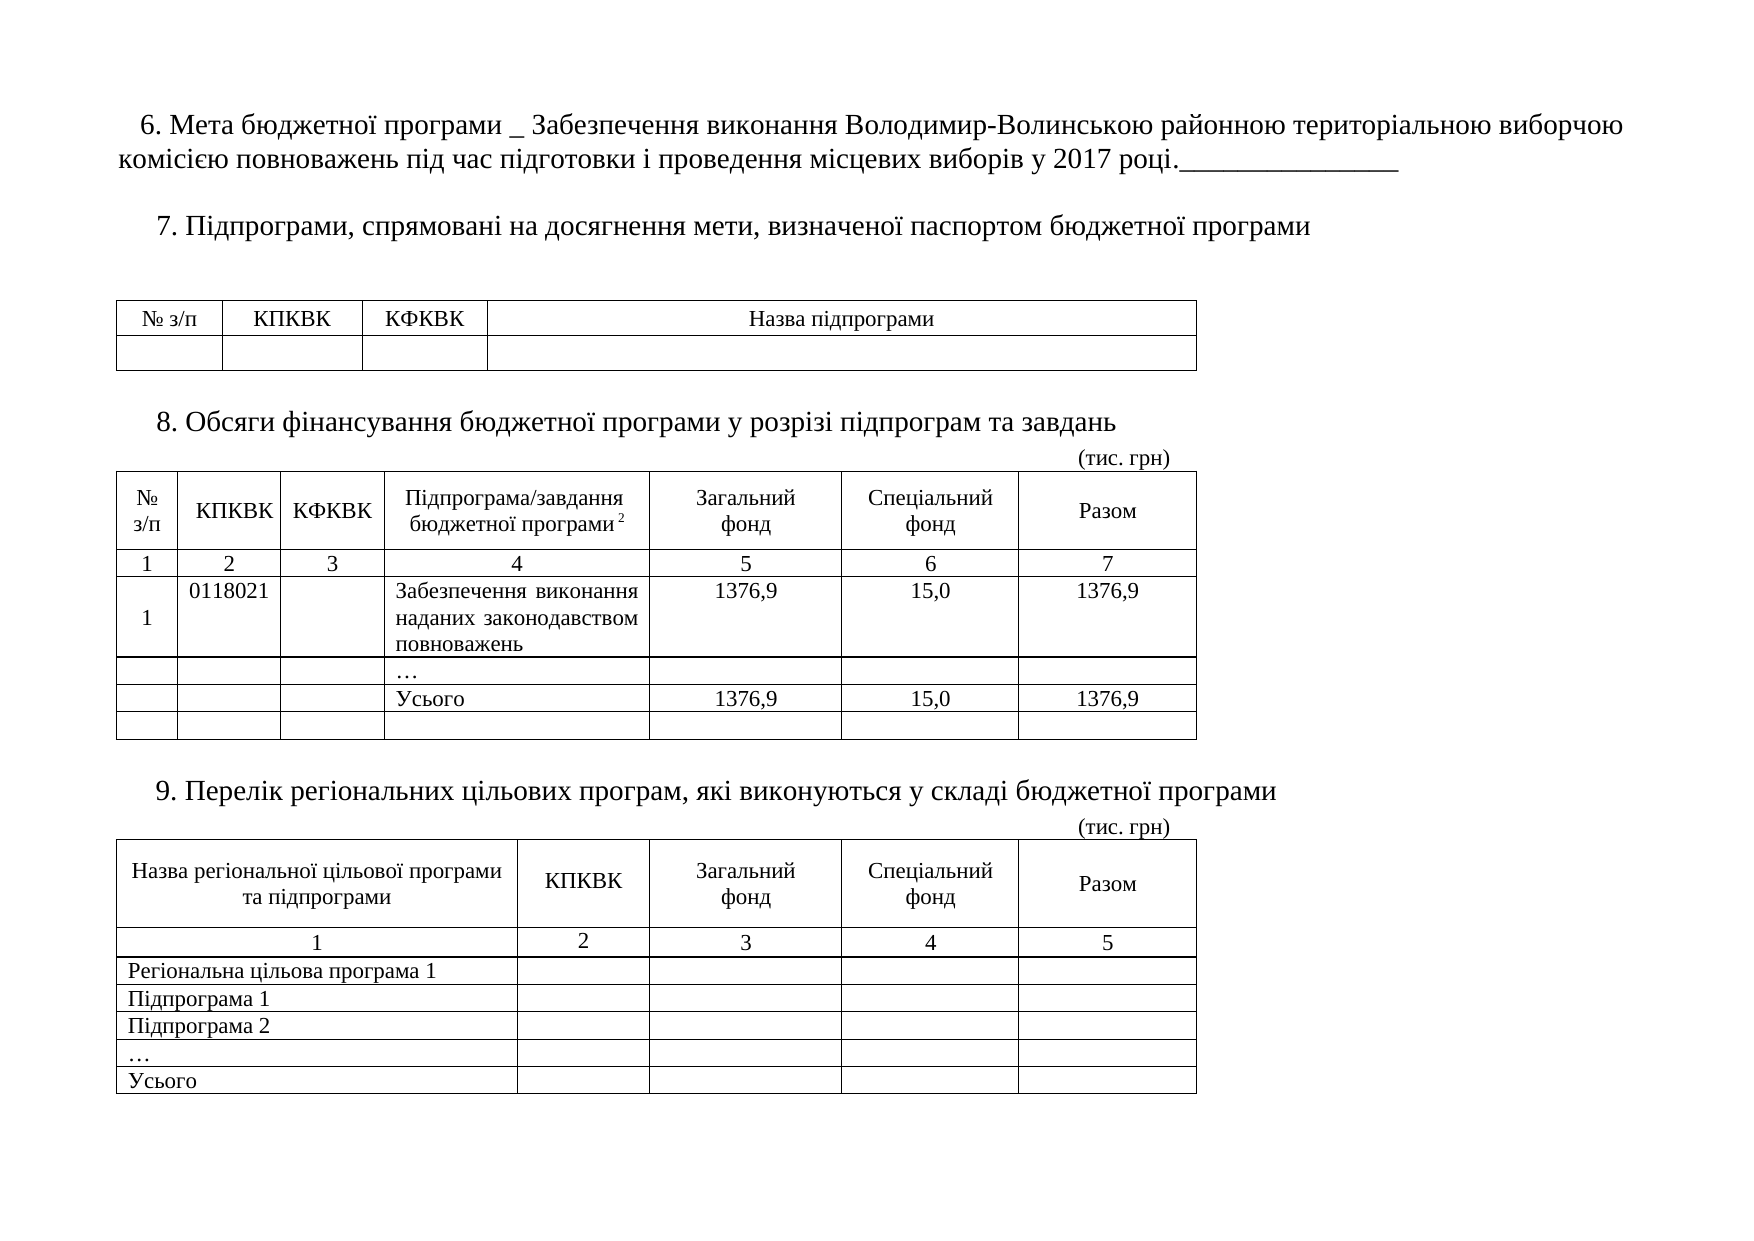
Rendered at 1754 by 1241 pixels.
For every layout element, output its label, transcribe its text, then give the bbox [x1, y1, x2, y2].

table_header КПКВК [518, 840, 649, 927]
text (тис. грн) [118, 444, 1698, 471]
table_cell [223, 336, 362, 370]
table_cell [842, 712, 1018, 738]
table_header Назва регіональної цільової програми та підпрограми [117, 840, 517, 927]
table_header КПКВК [223, 301, 362, 334]
table_cell [117, 658, 177, 684]
table_cell [650, 658, 841, 684]
table_cell [518, 1040, 649, 1066]
table_cell [281, 577, 384, 656]
table_header Загальний фонд [650, 840, 841, 927]
table_cell Підпрограма 1 [117, 985, 517, 1011]
table_cell 2 [518, 928, 649, 956]
table_cell 4 [842, 928, 1018, 956]
table_header КФКВК [363, 301, 487, 334]
table_header Загальний фонд [650, 472, 841, 549]
table_cell 5 [1019, 928, 1196, 956]
table_header Підпрограма/завдання бюджетної програми 2 [385, 472, 649, 549]
table_cell 5 [650, 550, 841, 576]
table_cell [518, 958, 649, 984]
table_header № з/п [117, 472, 177, 549]
table_cell 1 [117, 577, 177, 656]
table_cell [178, 658, 280, 684]
table_cell Усього [117, 1067, 517, 1093]
table_cell … [385, 658, 649, 684]
table_cell 7 [1019, 550, 1196, 576]
table_cell [650, 985, 841, 1011]
table_cell [178, 712, 280, 738]
table_cell 6 [842, 550, 1018, 576]
table_header Спеціальний фонд [842, 472, 1018, 549]
table_cell [1019, 1040, 1196, 1066]
table_header Спеціальний фонд [842, 840, 1018, 927]
table_cell 4 [385, 550, 649, 576]
table_cell Усього [385, 685, 649, 711]
table_cell [518, 1012, 649, 1038]
table_cell [518, 1067, 649, 1093]
table_header КПКВК [178, 472, 280, 549]
table_cell [650, 1067, 841, 1093]
table_header КФКВК [281, 472, 384, 549]
table_cell [650, 958, 841, 984]
table_cell 2 [178, 550, 280, 576]
table_cell [178, 685, 280, 711]
table_cell [488, 336, 1196, 370]
table_cell 3 [650, 928, 841, 956]
table_cell [1019, 985, 1196, 1011]
table_header № з/п [117, 301, 222, 334]
table_cell [842, 985, 1018, 1011]
table_cell [842, 1012, 1018, 1038]
table_cell [650, 1040, 841, 1066]
table_cell [117, 336, 222, 370]
table_header Разом [1019, 472, 1196, 549]
table_cell … [117, 1040, 517, 1066]
text 8. Обсяги фінансування бюджетної програми у розрізі підпрограм та завдань [118, 404, 1698, 438]
table_cell Забезпечення виконання наданих законодавством повноважень [385, 577, 649, 656]
text 7. Підпрограми, спрямовані на досягнення мети, визначеної паспортом бюджетної програми [118, 208, 1698, 242]
table_cell [1019, 1012, 1196, 1038]
table_cell 1376,9 [650, 577, 841, 656]
text 6. Мета бюджетної програми _ Забезпечення виконання Володимир-Волинською районною територіальною виборчою комісією повноважень під час підготовки і проведення місцевих виборів у 2017 році._______________ [118, 107, 1698, 174]
table_cell [842, 1067, 1018, 1093]
table_cell [1019, 1067, 1196, 1093]
table_header Назва підпрограми [488, 301, 1196, 334]
table_cell 1376,9 [1019, 577, 1196, 656]
table_cell [281, 658, 384, 684]
table_cell Регіональна цільова програма 1 [117, 958, 517, 984]
table_cell 15,0 [842, 577, 1018, 656]
table_cell 1376,9 [1019, 685, 1196, 711]
table_cell [1019, 958, 1196, 984]
table_cell Підпрограма 2 [117, 1012, 517, 1038]
table_cell [650, 712, 841, 738]
table_cell 1376,9 [650, 685, 841, 711]
table_cell [650, 1012, 841, 1038]
table_cell [281, 712, 384, 738]
table_cell 1 [117, 928, 517, 956]
table_cell [281, 685, 384, 711]
table_cell [842, 958, 1018, 984]
table_cell [1019, 658, 1196, 684]
table_cell 1 [117, 550, 177, 576]
table_cell [518, 985, 649, 1011]
table_cell 15,0 [842, 685, 1018, 711]
text (тис. грн) [118, 813, 1698, 839]
table_cell 3 [281, 550, 384, 576]
table_cell [117, 685, 177, 711]
text 9. Перелік регіональних цільових програм, які виконуються у складі бюджетної програми [118, 773, 1698, 807]
table_cell [842, 658, 1018, 684]
table_cell [1019, 712, 1196, 738]
table_cell [117, 712, 177, 738]
table_cell 0118021 [178, 577, 280, 656]
table_header Разом [1019, 840, 1196, 927]
table_cell [385, 712, 649, 738]
table_cell [842, 1040, 1018, 1066]
table_cell [363, 336, 487, 370]
